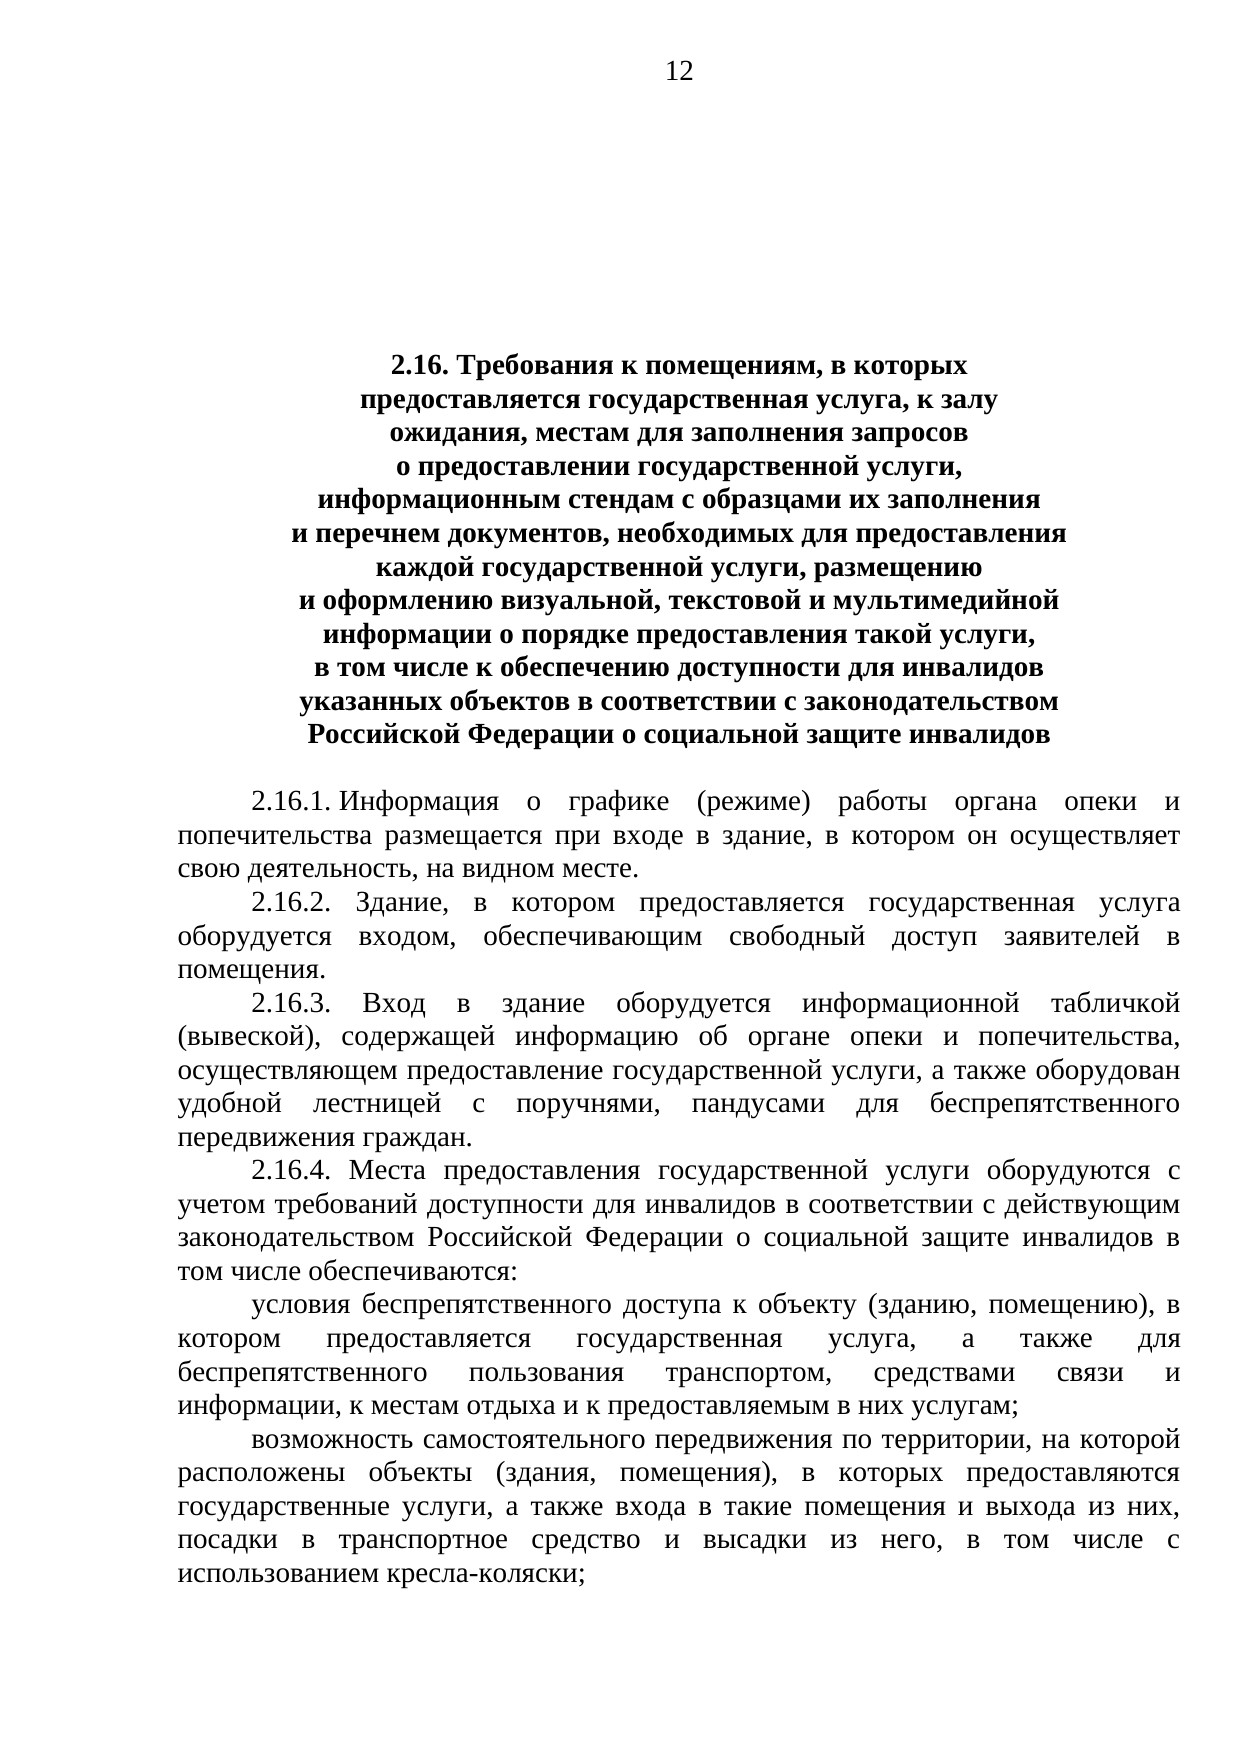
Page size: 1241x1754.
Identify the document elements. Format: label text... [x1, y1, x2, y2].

text о предоставлении государственной услуги, [177, 448, 1181, 482]
text ожидания, местам для заполнения запросов [177, 414, 1181, 448]
text 2.16. Требования к помещениям, в которых [177, 347, 1181, 381]
text информационным стендам с образцами их заполнения [177, 482, 1181, 515]
text предоставляется государственная услуга, к залу [177, 381, 1181, 414]
text указанных объектов в соответствии с законодательством [177, 683, 1181, 716]
text условия беспрепятственного доступа к объекту (зданию, помещению), в котором предоставляется государственная услуга, а также для беспрепятственного пользования транспортом, средствами связи и информации, к местам отдыха и к предоставляемым в них услугам; [177, 1287, 1181, 1421]
text и оформлению визуальной, текстовой и мультимедийной [177, 582, 1181, 616]
text 2.16.3. Вход в здание оборудуется информационной табличкой (вывеской), содержащей информацию об органе опеки и попечительства, осуществляющем предоставление государственной услуги, а также оборудован удобной лестницей с поручнями, пандусами для беспрепятственного передвижения граждан. [177, 985, 1181, 1152]
text информации о порядке предоставления такой услуги, [177, 616, 1181, 649]
text и перечнем документов, необходимых для предоставления [177, 515, 1181, 549]
text в том числе к обеспечению доступности для инвалидов [177, 649, 1181, 683]
text 2.16.4. Места предоставления государственной услуги оборудуются с учетом требований доступности для инвалидов в соответствии с действующим законодательством Российской Федерации о социальной защите инвалидов в том числе обеспечиваются: [177, 1152, 1181, 1287]
text 2.16.2. Здание, в котором предоставляется государственная услуга оборудуется входом, обеспечивающим свободный доступ заявителей в помещения. [177, 884, 1181, 985]
text 2.16.1. Информация о графике (режиме) работы органа опеки и попечительства размещается при входе в здание, в котором он осуществляет свою деятельность, на видном месте. [177, 783, 1181, 884]
text Российской Федерации о социальной защите инвалидов [177, 716, 1181, 750]
text возможность самостоятельного передвижения по территории, на которой расположены объекты (здания, помещения), в которых предоставляются государственные услуги, а также входа в такие помещения и выхода из них, посадки в транспортное средство и высадки из него, в том числе с использованием кресла-коляски; [177, 1421, 1181, 1588]
text каждой государственной услуги, размещению [177, 549, 1181, 582]
